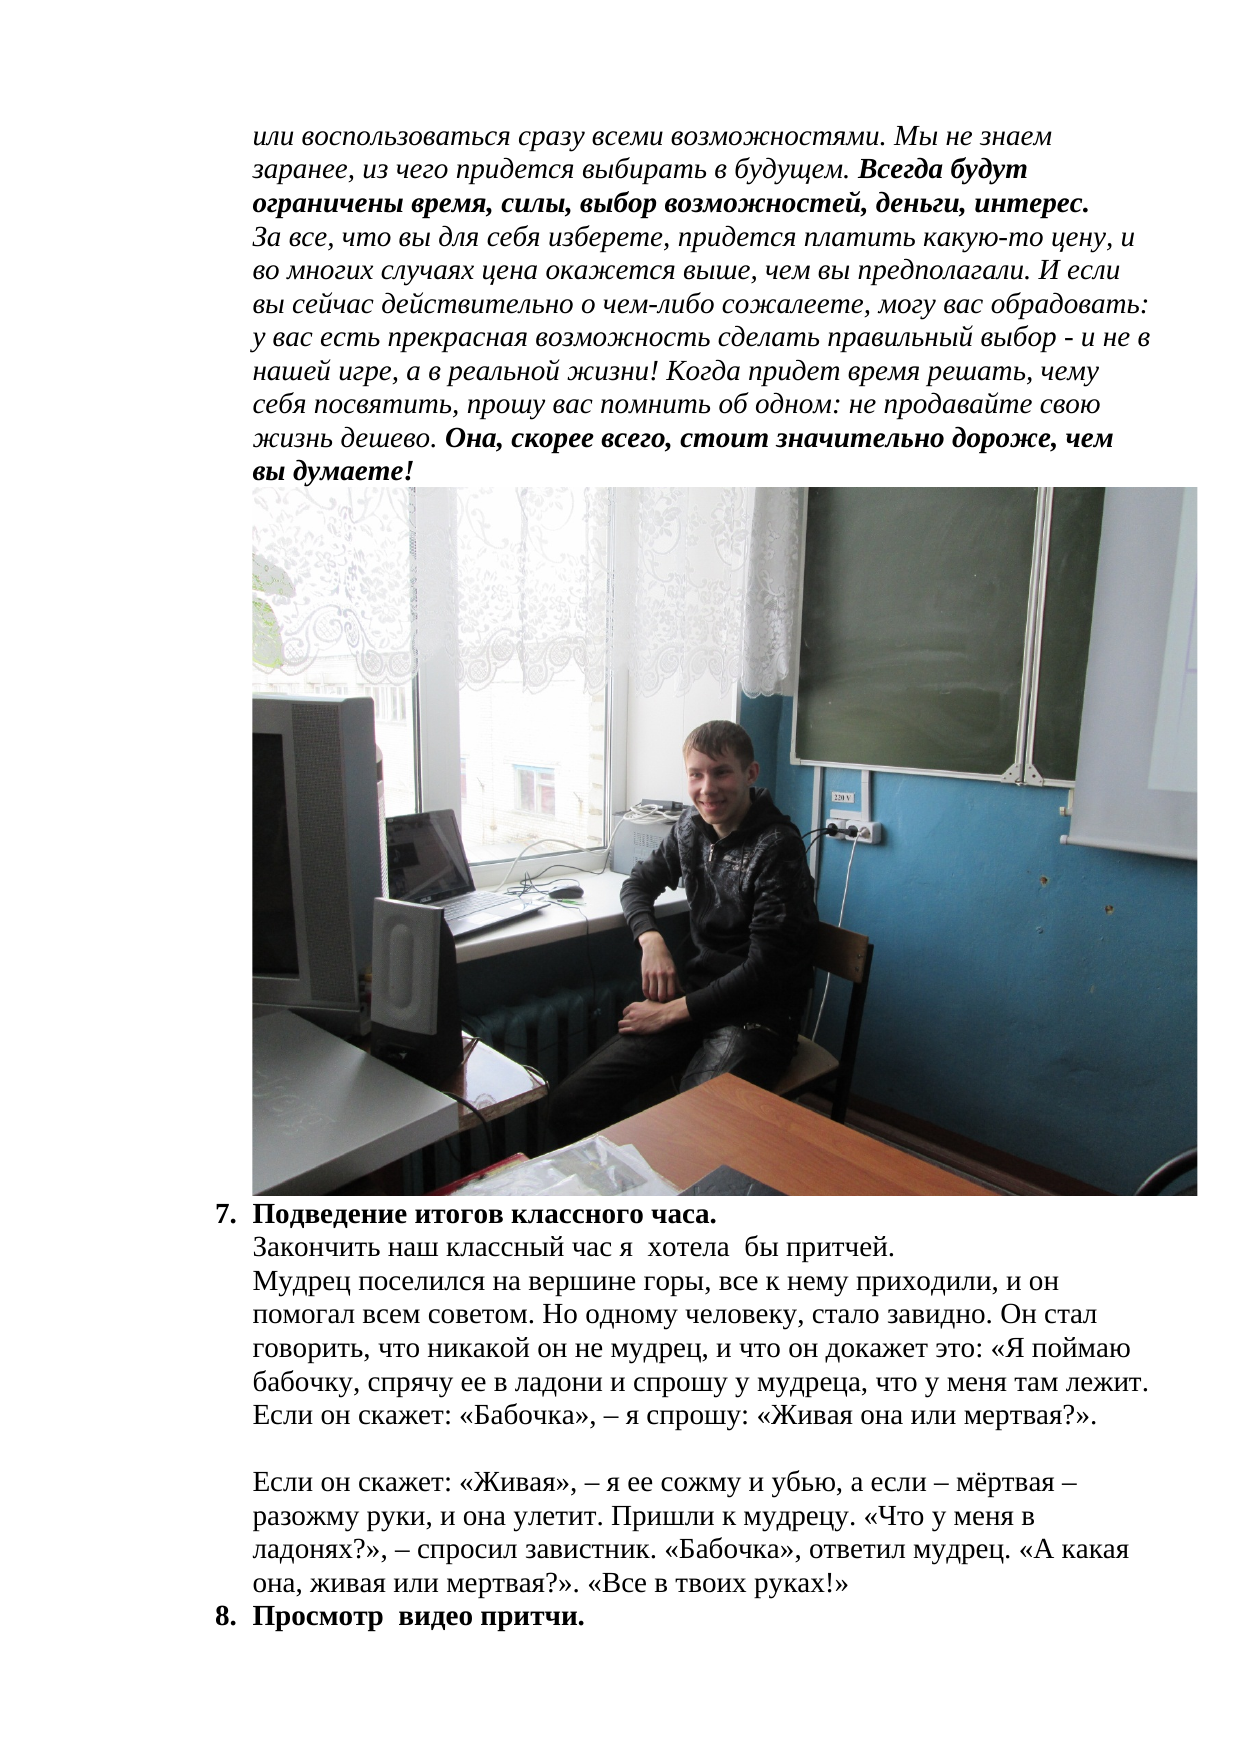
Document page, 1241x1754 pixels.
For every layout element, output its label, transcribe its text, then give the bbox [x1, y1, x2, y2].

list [252, 118, 1152, 219]
list Просмотр видео притчи. [215, 1598, 1152, 1632]
picture [252, 487, 1198, 1196]
list За все, что вы для себя изберете, придется платить какую-то цену, и во многих случаях цена окажется выше, чем вы предполагали. И если вы сейчас действительно о чем-либо сожалеете, могу вас обрадовать: у вас есть прекрасная возможность сделать правильный выбор - и не в нашей игре, а в реальной жизни! Когда придет время решать, чему себя посвятить, прошу вас помнить об одном: не продавайте свою жизнь дешево. Она, скорее всего, стоит значительно дороже, чем вы думаете! [252, 219, 1152, 487]
list Подведение итогов классного часа. [215, 1196, 1152, 1229]
list Закончить наш классный час я хотела бы притчей. Мудрец поселился на вершине горы, все к нему приходили, и он помогал всем советом. Но одному человеку, стало завидно. Он стал говорить, что никакой он не мудрец, и что он докажет это: «Я поймаю бабочку, спрячу ее в ладони и спрошу у мудреца, что у меня там лежит. Если он скажет: «Бабочка», – я спрошу: «Живая она или мертвая?». Если он скажет: «Живая», – я ее сожму и убью, а если – мёртвая – разожму руки, и она улетит. Пришли к мудрецу. «Что у меня в ладонях?», – спросил завистник. «Бабочка», ответил мудрец. «А какая она, живая или мертвая?». «Все в твоих руках!» [252, 1229, 1152, 1598]
